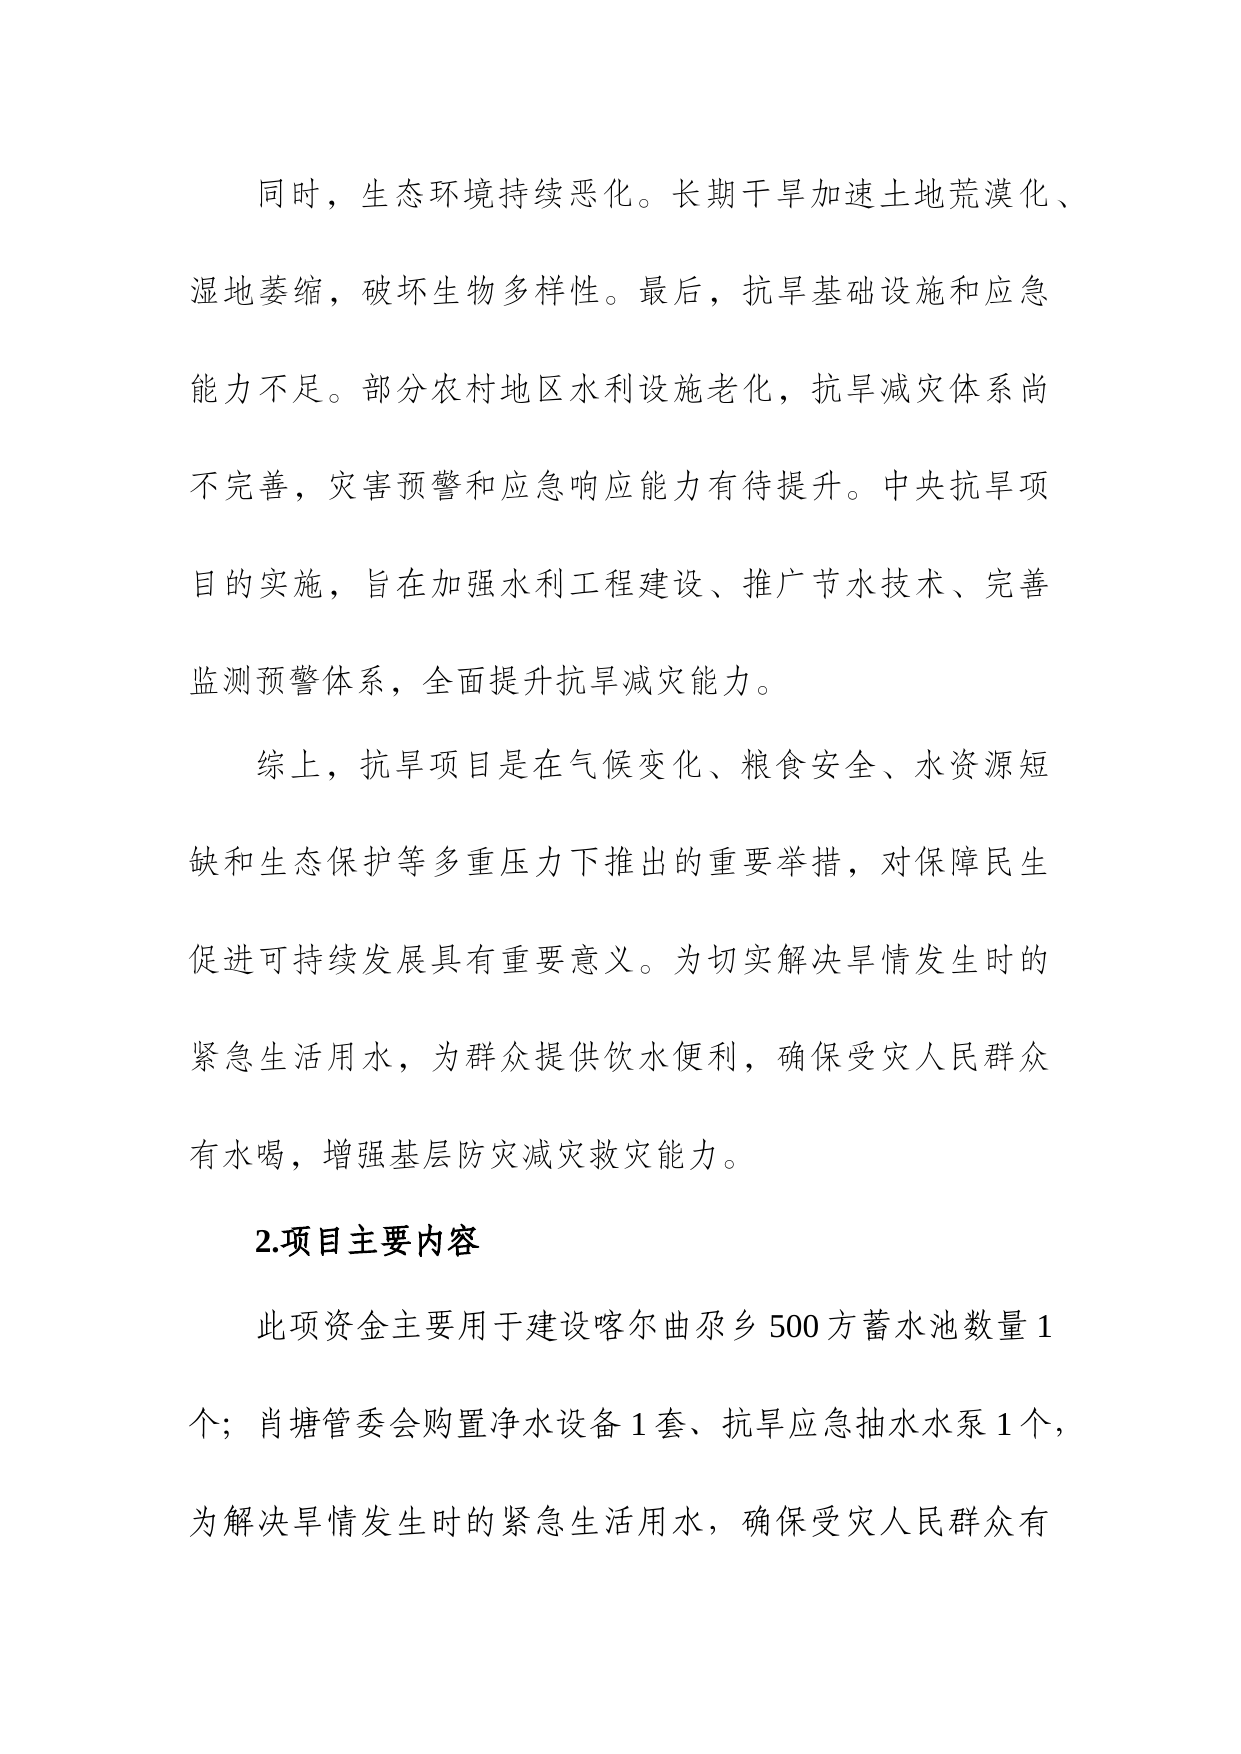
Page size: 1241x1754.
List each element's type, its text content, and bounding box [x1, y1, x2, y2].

text 同时，生态环境持续恶化。长期干旱加速土地荒漠化、湿地萎缩，破坏生物多样性。最后，抗旱基础设施和应急能力不足。部分农村地区水利设施老化，抗旱减灾体系尚不完善，灾害预警和应急响应能力有待提升。中央抗旱项目的实施，旨在加强水利工程建设、推广节水技术、完善监测预警体系，全面提升抗旱减灾能力。 [187, 162, 1053, 714]
text 2.项目主要内容 [187, 1207, 1053, 1272]
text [187, 1292, 1053, 1552]
text 综上，抗旱项目是在气候变化、粮食安全、水资源短缺和生态保护等多重压力下推出的重要举措，对保障民生、促进可持续发展具有重要意义。为切实解决旱情发生时的紧急生活用水，为群众提供饮水便利，确保受灾人民群众有水喝，增强基层防灾减灾救灾能力。 [187, 733, 1053, 1188]
